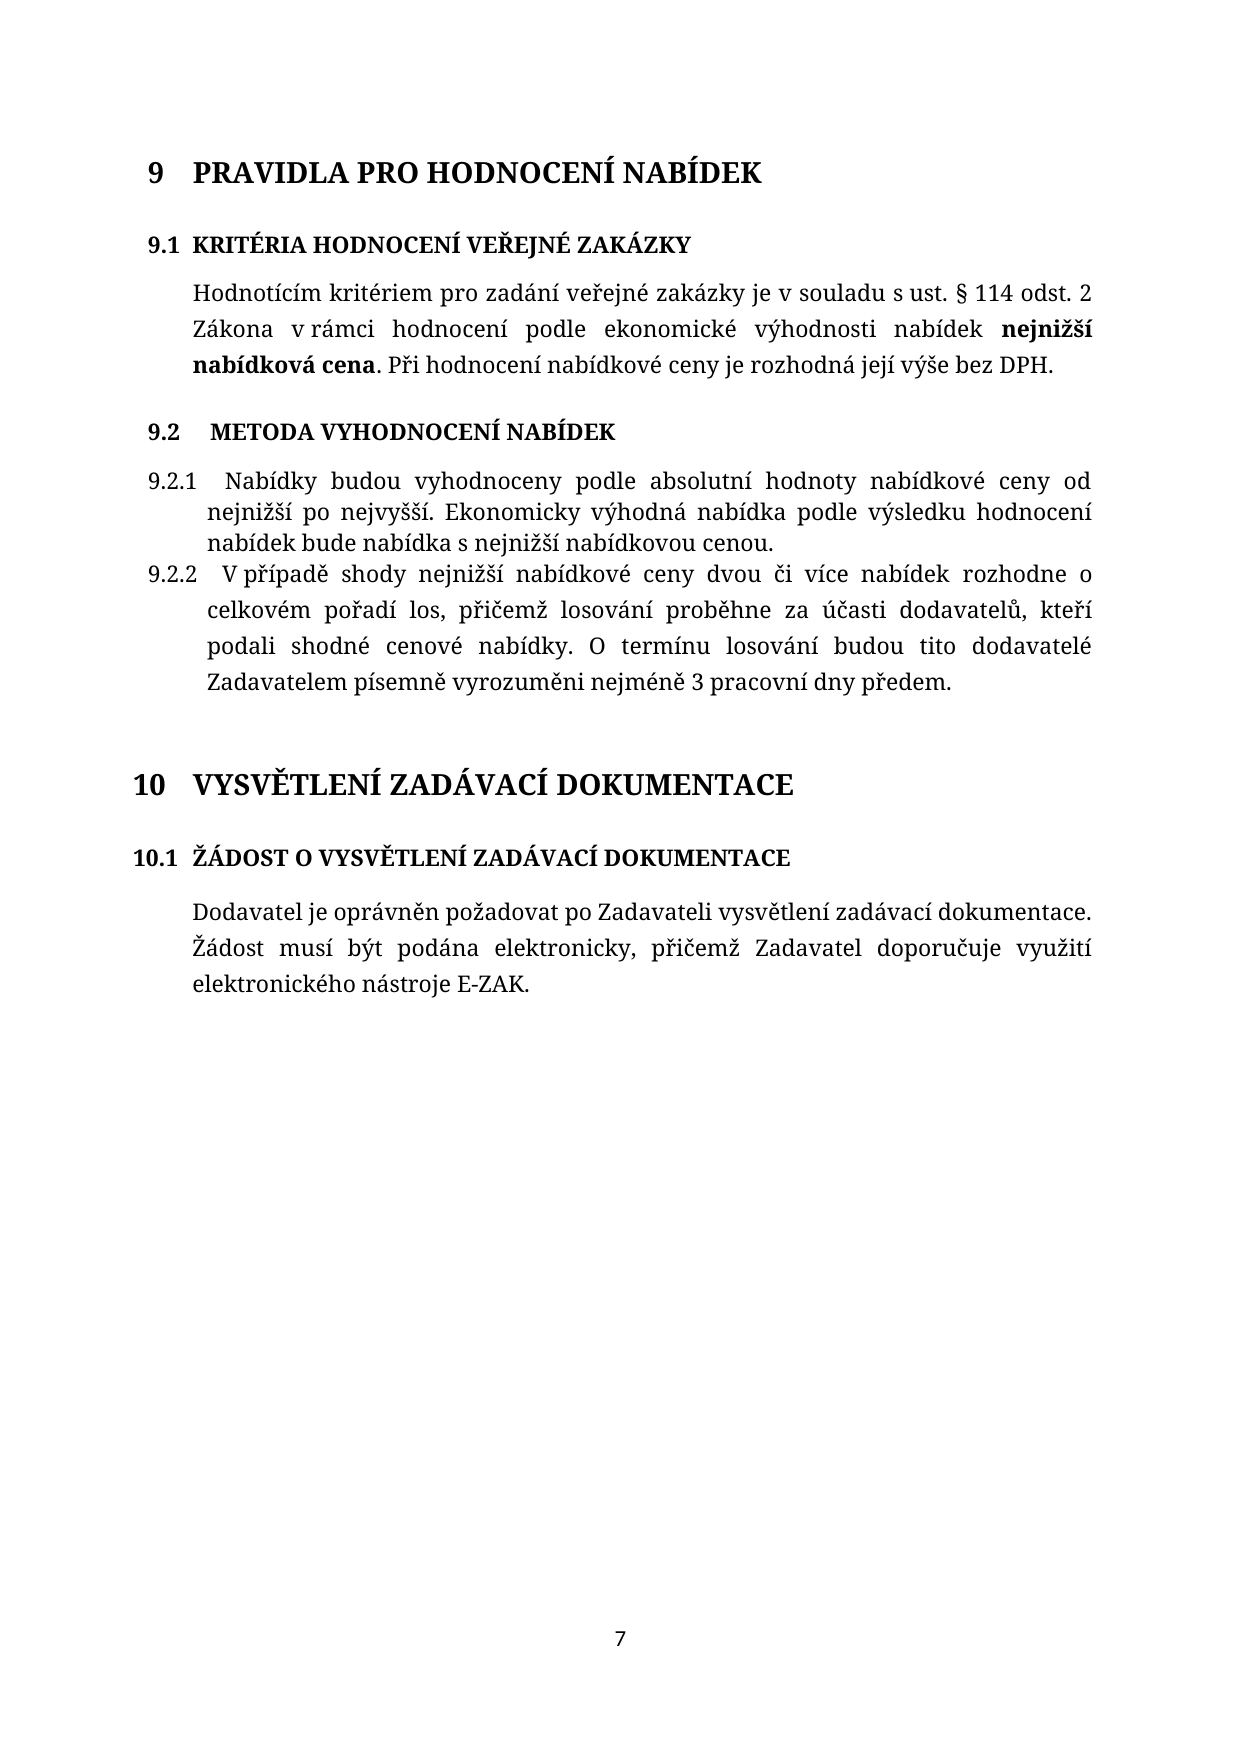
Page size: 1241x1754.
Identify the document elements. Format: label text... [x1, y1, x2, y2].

text Hodnotícím kritériem pro zadání veřejné zakázky je v souladu s ust. § 114 odst. 2 Zákona v rámci hodnocení podle ekonomické výhodnosti nabídek nejnižší nabídková cena. Při hodnocení nabídkové ceny je rozhodná její výše bez DPH. [193, 277, 1092, 380]
text 9.2.2 V případě shody nejnižší nabídkové ceny dvou či více nabídek rozhodne o celkovém pořadí los, přičemž losování proběhne za účasti dodavatelů, kteří podali shodné cenové nabídky. O termínu losování budou tito dodavatelé Zadavatelem písemně vyrozuměni nejméně 3 pracovní dny předem. [148, 558, 1092, 697]
text Dodavatel je oprávněn požadovat po Zadavateli vysvětlení zadávací dokumentace. Žádost musí být podána elektronicky, přičemž Zadavatel doporučuje využití elektronického nástroje E-ZAK. [192, 896, 1092, 999]
subtitle PRAVIDLA PRO HODNOCENÍ NABÍDEK [148, 152, 1092, 192]
subtitle KRITÉRIA HODNOCENÍ VEŘEJNÉ ZAKÁZKY [148, 229, 1092, 260]
subtitle VYSVĚTLENÍ ZADÁVACÍ DOKUMENTACE [133, 765, 1092, 804]
subtitle METODA VYHODNOCENÍ NABÍDEK [148, 416, 1092, 447]
subtitle ŽÁDOST O VYSVĚTLENÍ ZADÁVACÍ DOKUMENTACE [133, 842, 1092, 873]
text 9.2.1 Nabídky budou vyhodnoceny podle absolutní hodnoty nabídkové ceny od nejnižší po nejvyšší. Ekonomicky výhodná nabídka podle výsledku hodnocení nabídek bude nabídka s nejnižší nabídkovou cenou. [148, 465, 1092, 558]
